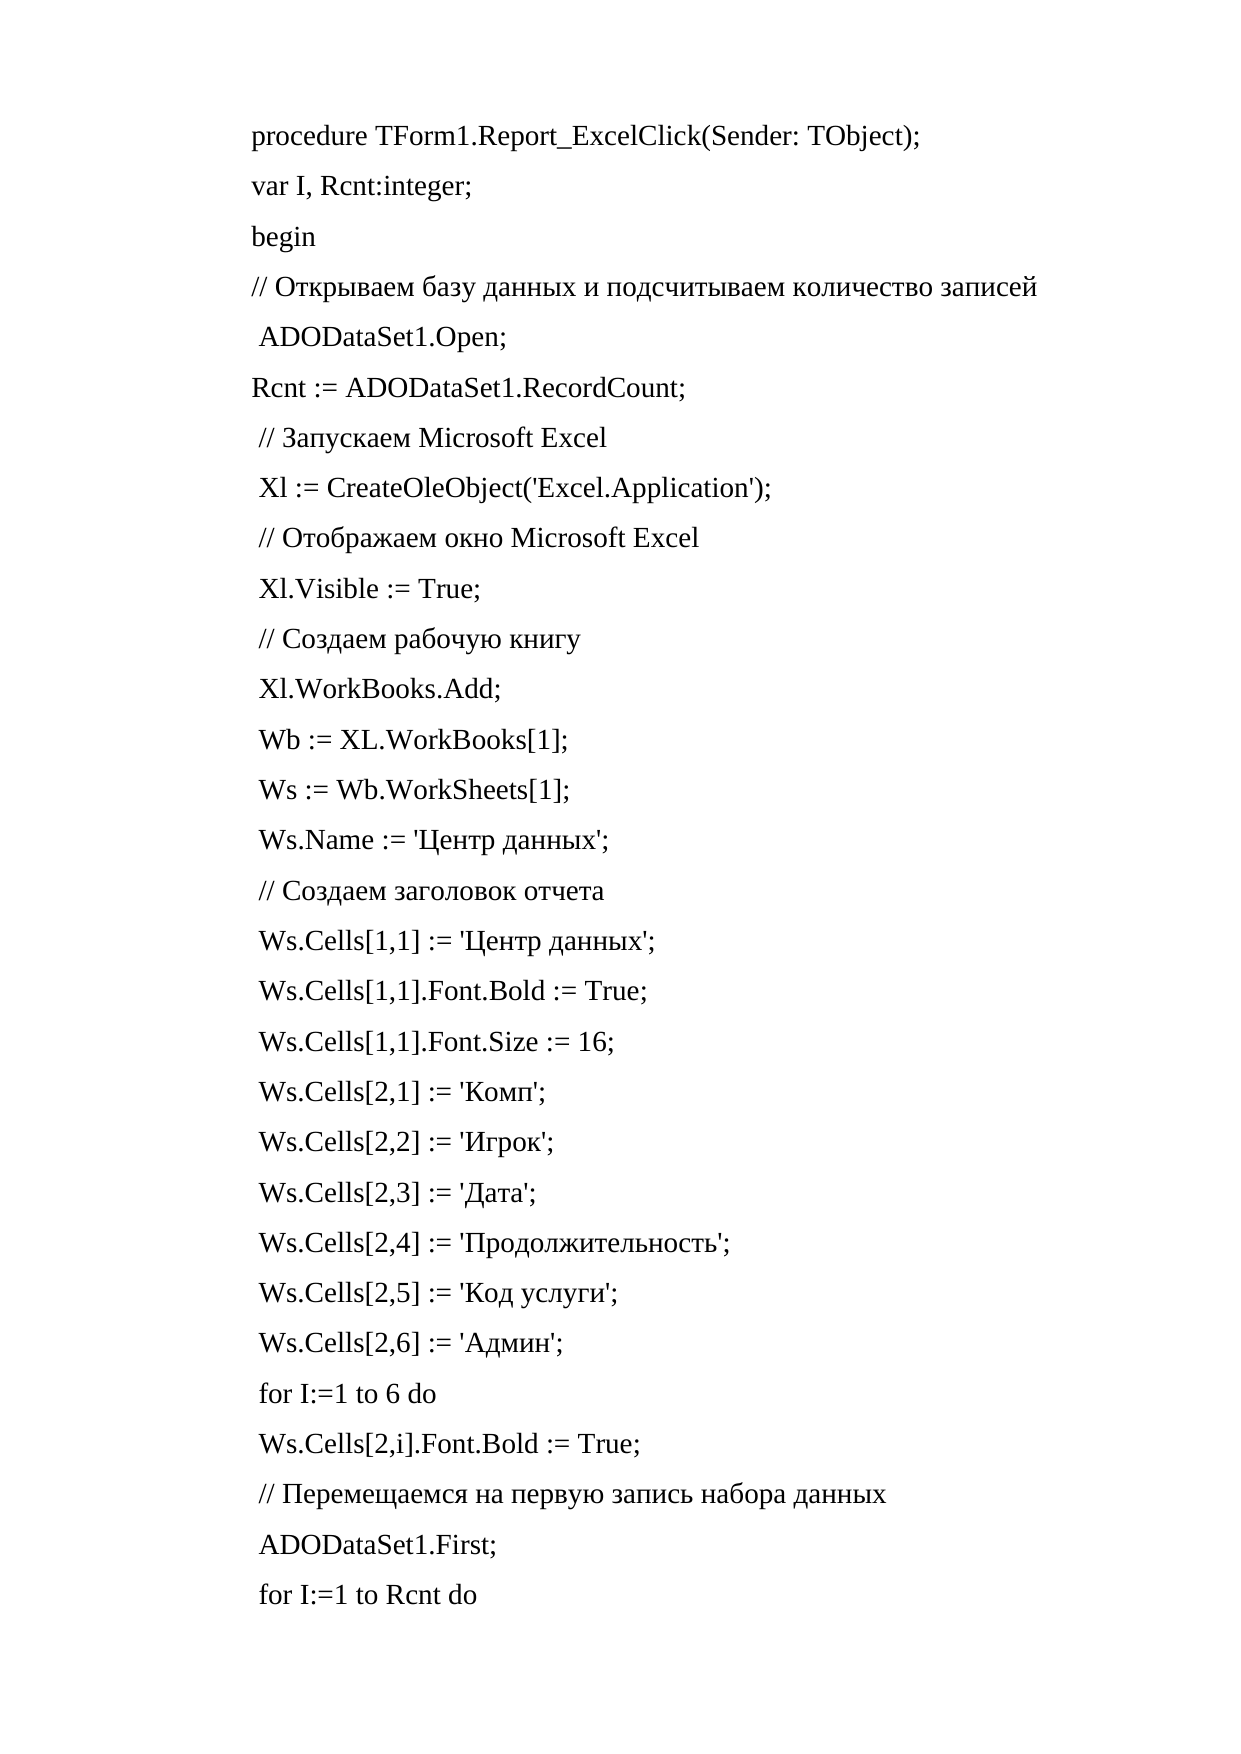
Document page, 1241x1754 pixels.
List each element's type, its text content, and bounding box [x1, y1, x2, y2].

text Ws.Cells[1,1] := 'Центр данных'; [177, 923, 1152, 957]
text Ws.Cells[2,i].Font.Bold := True; [177, 1426, 1152, 1460]
text // Создаем заголовок отчета [177, 873, 1152, 906]
text Ws.Cells[1,1].Font.Size := 16; [177, 1024, 1152, 1057]
text Xl.Visible := True; [177, 571, 1152, 604]
text // Запускаем Microsoft Excel [177, 420, 1152, 453]
text Ws.Name := 'Центр данных'; [177, 822, 1152, 856]
text Ws.Cells[1,1].Font.Bold := True; [177, 973, 1152, 1007]
text Wb := XL.WorkBooks[1]; [177, 722, 1152, 755]
text Ws.Cells[2,1] := 'Комп'; [177, 1074, 1152, 1108]
text ADODataSet1.First; [177, 1527, 1152, 1560]
text // Отображаем окно Microsoft Excel [177, 521, 1152, 554]
text for I:=1 to 6 do [177, 1376, 1152, 1409]
text Ws.Cells[2,3] := 'Дата'; [177, 1175, 1152, 1208]
text Ws.Cells[2,5] := 'Код услуги'; [177, 1275, 1152, 1309]
text Rcnt := ADODataSet1.RecordCount; [177, 370, 1152, 403]
text Xl := CreateOleObject('Excel.Application'); [177, 470, 1152, 504]
text for I:=1 to Rcnt do [177, 1577, 1152, 1611]
text Ws.Cells[2,6] := 'Админ'; [177, 1326, 1152, 1359]
text procedure TForm1.Report_ExcelClick(Sender: TObject); [177, 118, 1152, 152]
text Xl.WorkBooks.Add; [177, 672, 1152, 705]
text Ws.Cells[2,4] := 'Продолжительность'; [177, 1225, 1152, 1258]
text Ws := Wb.WorkSheets[1]; [177, 772, 1152, 806]
text var I, Rcnt:integer; [177, 168, 1152, 202]
text ADODataSet1.Open; [177, 319, 1152, 353]
text // Создаем рабочую книгу [177, 621, 1152, 655]
text // Открываем базу данных и подсчитываем количество записей [177, 269, 1152, 303]
text // Перемещаемся на первую запись набора данных [177, 1477, 1152, 1510]
text begin [177, 219, 1152, 252]
text Ws.Cells[2,2] := 'Игрок'; [177, 1124, 1152, 1158]
